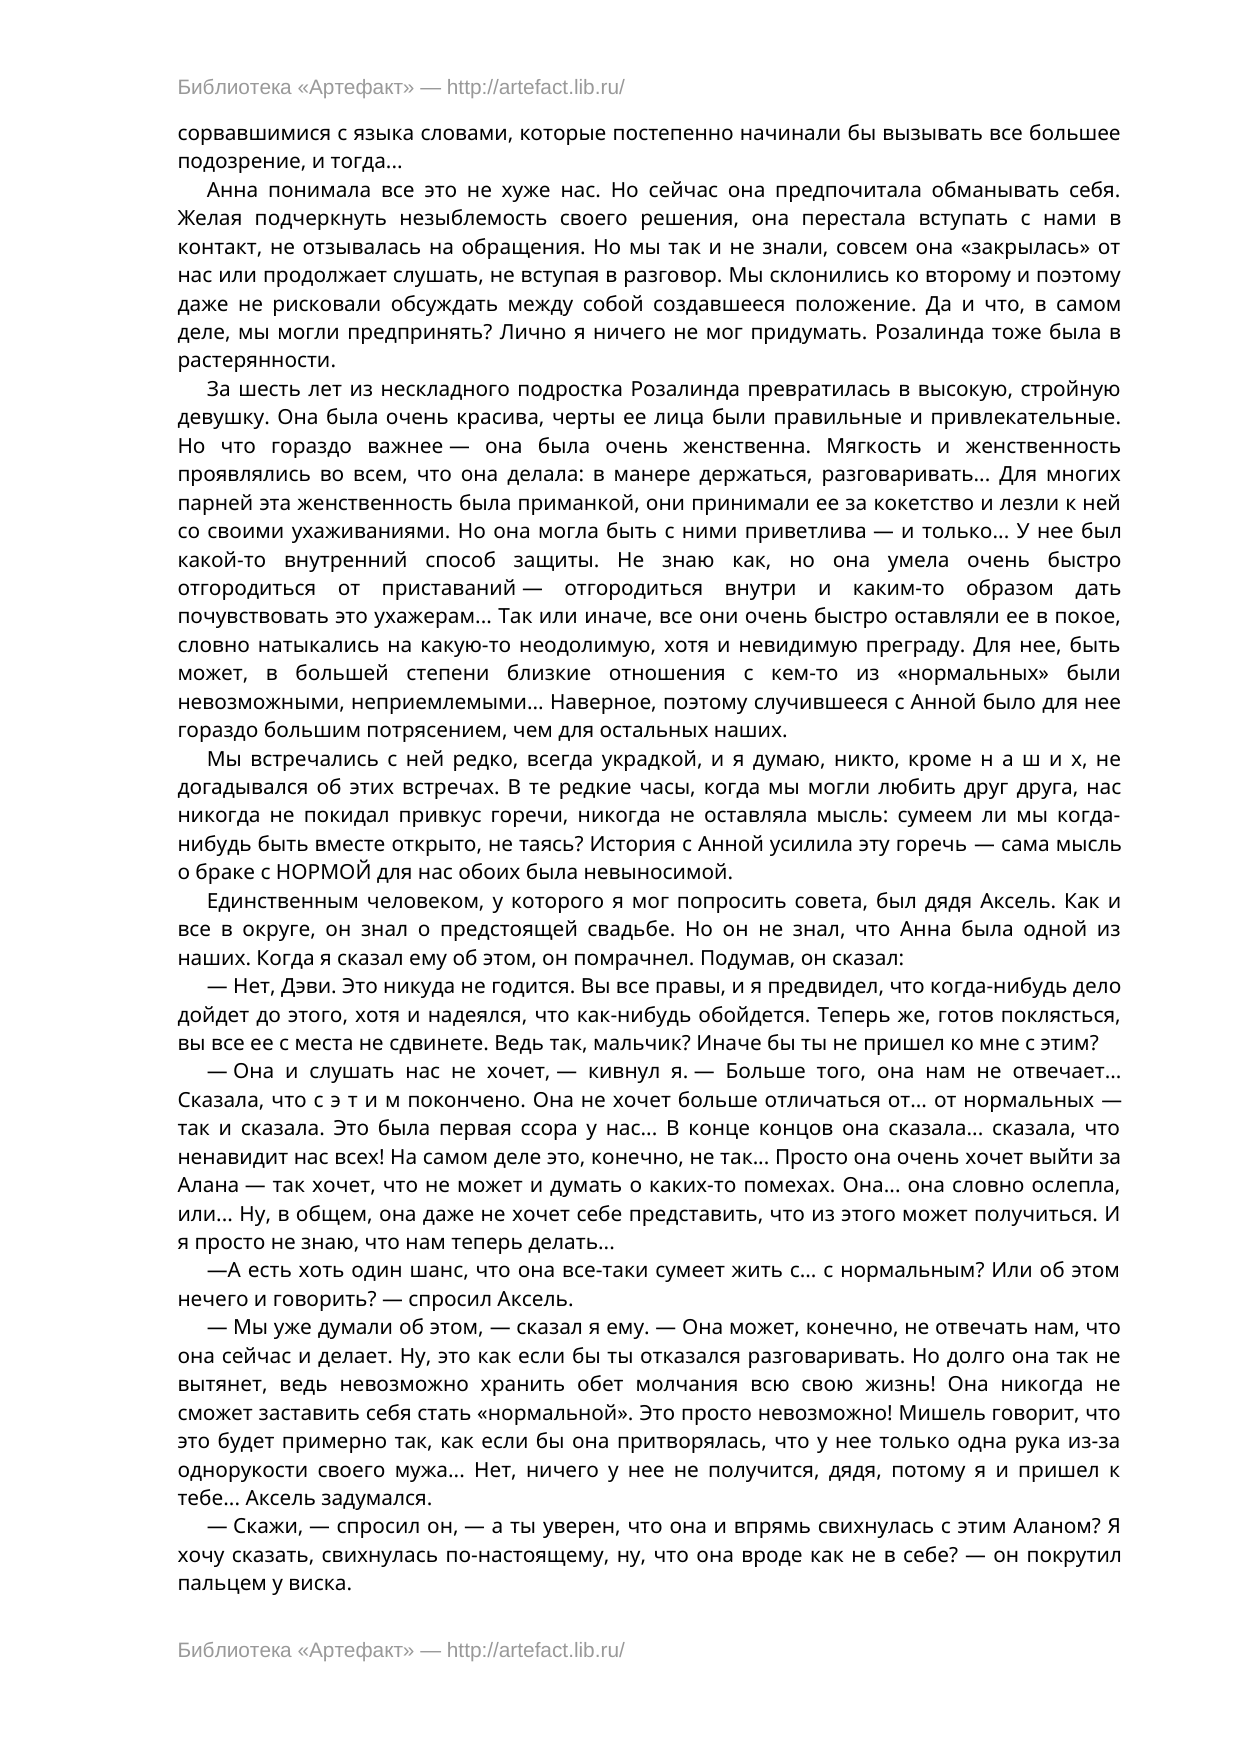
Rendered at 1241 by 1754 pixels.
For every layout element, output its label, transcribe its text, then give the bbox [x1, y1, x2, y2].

text — Мы уже думали об этом, — сказал я ему. — Она может, конечно, не отвечать нам, что она сейчас и делает. Ну, это как если бы ты отказался разговаривать. Но долго она так не вытянет, ведь невозможно хранить обет молчания всю свою жизнь! Она никогда не сможет заставить себя стать «нормальной». Это просто невозможно! Мишель говорит, что это будет примерно так, как если бы она притворялась, что у нее только одна рука из-за однорукости своего мужа... Нет, ничего у нее не получится, дядя, потому я и пришел к тебе... Аксель задумался. [177, 1312, 1122, 1512]
text — Скажи, — спросил он, — а ты уверен, что она и впрямь свихнулась с этим Аланом? Я хочу сказать, свихнулась по-настоящему, ну, что она вроде как не в себе? — он покрутил пальцем у виска. [177, 1512, 1122, 1597]
text Анна понимала все это не хуже нас. Но сейчас она предпочитала обманывать себя. Желая подчеркнуть незыблемость своего решения, она перестала вступать с нами в контакт, не отзывалась на обращения. Но мы так и не знали, совсем она «закрылась» от нас или продолжает слушать, не вступая в разговор. Мы склонились ко второму и поэтому даже не рисковали обсуждать между собой создавшееся положение. Да и что, в самом деле, мы могли предпринять? Лично я ничего не мог придумать. Розалинда тоже была в растерянности. [177, 175, 1122, 374]
text — Она и слушать нас не хочет, — кивнул я. — Больше того, она нам не отвечает... Сказала, что с э т и м покончено. Она не хочет больше отличаться от... от нормальных — так и сказала. Это была первая ссора у нас... В конце концов она сказала... сказала, что ненавидит нас всех! На самом деле это, конечно, не так... Просто она очень хочет выйти за Алана — так хочет, что не может и думать о каких-то помехах. Она... она словно ослепла, или... Ну, в общем, она даже не хочет себе представить, что из этого может получиться. И я просто не знаю, что нам теперь делать... [177, 1057, 1122, 1256]
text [177, 118, 1122, 175]
text Единственным человеком, у которого я мог попросить совета, был дядя Аксель. Как и все в округе, он знал о предстоящей свадьбе. Но он не знал, что Анна была одной из наших. Когда я сказал ему об этом, он помрачнел. Подумав, он сказал: [177, 886, 1122, 971]
text — Нет, Дэви. Это никуда не годится. Вы все правы, и я предвидел, что когда-нибудь дело дойдет до этого, хотя и надеялся, что как-нибудь обойдется. Теперь же, готов поклясться, вы все ее с места не сдвинете. Ведь так, мальчик? Иначе бы ты не пришел ко мне с этим? [177, 971, 1122, 1057]
text Мы встречались с ней редко, всегда украдкой, и я думаю, никто, кроме н а ш и х, не догадывался об этих встречах. В те редкие часы, когда мы могли любить друг друга, нас никогда не покидал привкус горечи, никогда не оставляла мысль: сумеем ли мы когда-нибудь быть вместе открыто, не таясь? История с Анной усилила эту горечь — сама мысль о браке с НОРМОЙ для нас обоих была невыносимой. [177, 744, 1122, 886]
text За шесть лет из нескладного подростка Розалинда превратилась в высокую, стройную девушку. Она была очень красива, черты ее лица были правильные и привлекательные. Но что гораздо важнее — она была очень женственна. Мягкость и женственность проявлялись во всем, что она делала: в манере держаться, разговаривать... Для многих парней эта женственность была приманкой, они принимали ее за кокетство и лезли к ней со своими ухаживаниями. Но она могла быть с ними приветлива — и только... У нее был какой-то внутренний способ защиты. Не знаю как, но она умела очень быстро отгородиться от приставаний — отгородиться внутри и каким-то образом дать почувствовать это ухажерам... Так или иначе, все они очень быстро оставляли ее в покое, словно натыкались на какую-то неодолимую, хотя и невидимую преграду. Для нее, быть может, в большей степени близкие отношения с кем-то из «нормальных» были невозможными, неприемлемыми... Наверное, поэтому случившееся с Анной было для нее гораздо большим потрясением, чем для остальных наших. [177, 374, 1122, 744]
text —А есть хоть один шанс, что она все-таки сумеет жить с... с нормальным? Или об этом нечего и говорить? — спросил Аксель. [177, 1256, 1122, 1312]
